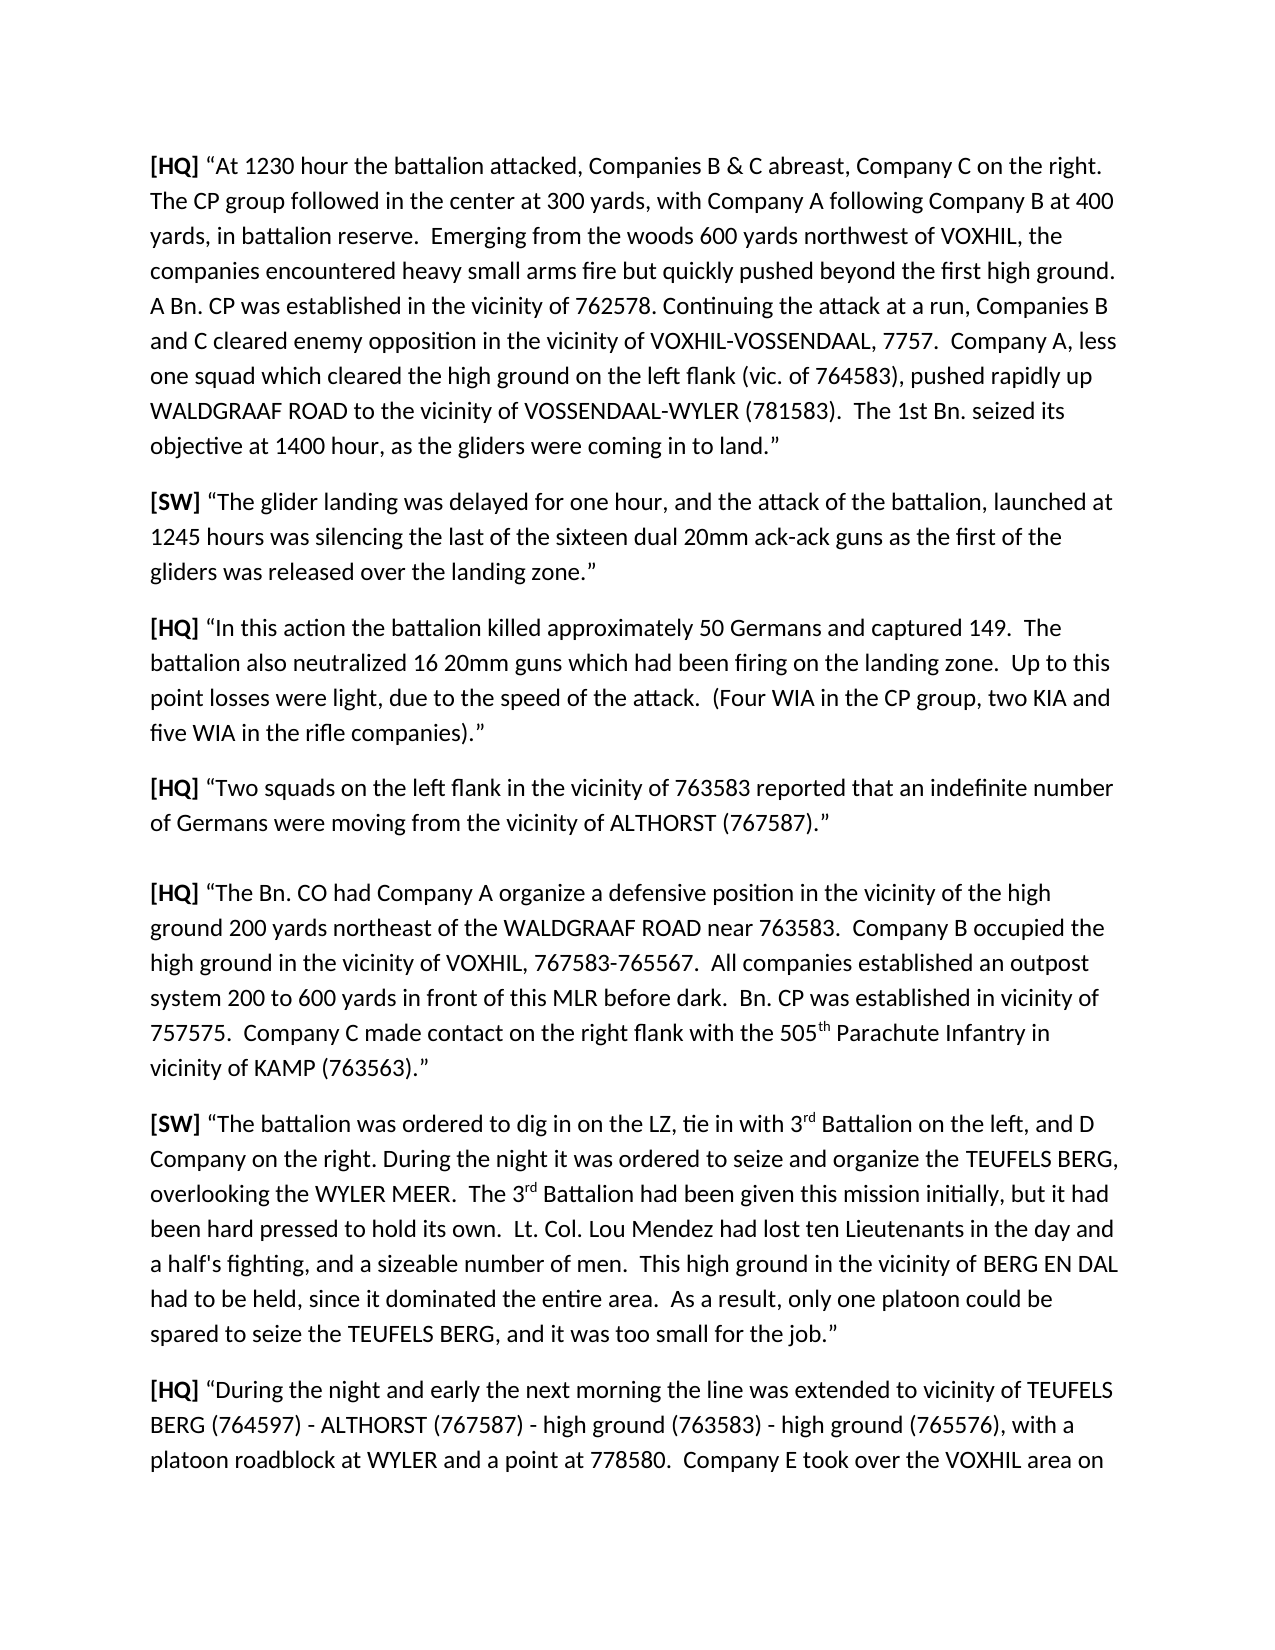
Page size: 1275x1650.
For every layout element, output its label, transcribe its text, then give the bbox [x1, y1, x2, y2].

text [HQ] “Two squads on the left flank in the vicinity of 763583 reported that an indefinite number of Germans were moving from the vicinity of ALTHORST (767587).” [HQ] “The Bn. CO had Company A organize a defensive position in the vicinity of the high ground 200 yards northeast of the WALDGRAAF ROAD near 763583. Company B occupied the high ground in the vicinity of VOXHIL, 767583-765567. All companies established an outpost system 200 to 600 yards in front of this MLR before dark. Bn. CP was established in vicinity of 757575. Company C made contact on the right flank with the 505th Parachute Infantry in vicinity of KAMP (763563).” [150, 772, 1125, 1083]
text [150, 1374, 1125, 1475]
text [HQ] “At 1230 hour the battalion attacked, Companies B & C abreast, Company C on the right. The CP group followed in the center at 300 yards, with Company A following Company B at 400 yards, in battalion reserve. Emerging from the woods 600 yards northwest of VOXHIL, the companies encountered heavy small arms fire but quickly pushed beyond the first high ground. A Bn. CP was established in the vicinity of 762578. Continuing the attack at a run, Companies B and C cleared enemy opposition in the vicinity of VOXHIL-VOSSENDAAL, 7757. Company A, less one squad which cleared the high ground on the left flank (vic. of 764583), pushed rapidly up WALDGRAAF ROAD to the vicinity of VOSSENDAAL-WYLER (781583). The 1st Bn. seized its objective at 1400 hour, as the gliders were coming in to land.” [150, 150, 1125, 461]
text [SW] “The glider landing was delayed for one hour, and the attack of the battalion, launched at 1245 hours was silencing the last of the sixteen dual 20mm ack-ack guns as the first of the gliders was released over the landing zone.” [150, 486, 1125, 586]
text [SW] “The battalion was ordered to dig in on the LZ, tie in with 3rd Battalion on the left, and D Company on the right. During the night it was ordered to seize and organize the TEufelS Berg, overlooking the Wyler Meer. The 3rd Battalion had been given this mission initially, but it had been hard pressed to hold its own. Lt. Col. Lou Mendez had lost ten Lieutenants in the day and a half's fighting, and a sizeable number of men. This high ground in the vicinity of Berg en Dal had to be held, since it dominated the entire area. As a result, only one platoon could be spared to seize the Teufels Berg, and it was too small for the job.” [150, 1108, 1125, 1349]
text [HQ] “In this action the battalion killed approximately 50 Germans and captured 149. The battalion also neutralized 16 20mm guns which had been firing on the landing zone. Up to this point losses were light, due to the speed of the attack. (Four WIA in the CP group, two KIA and five WIA in the rifle companies).” [150, 612, 1125, 747]
